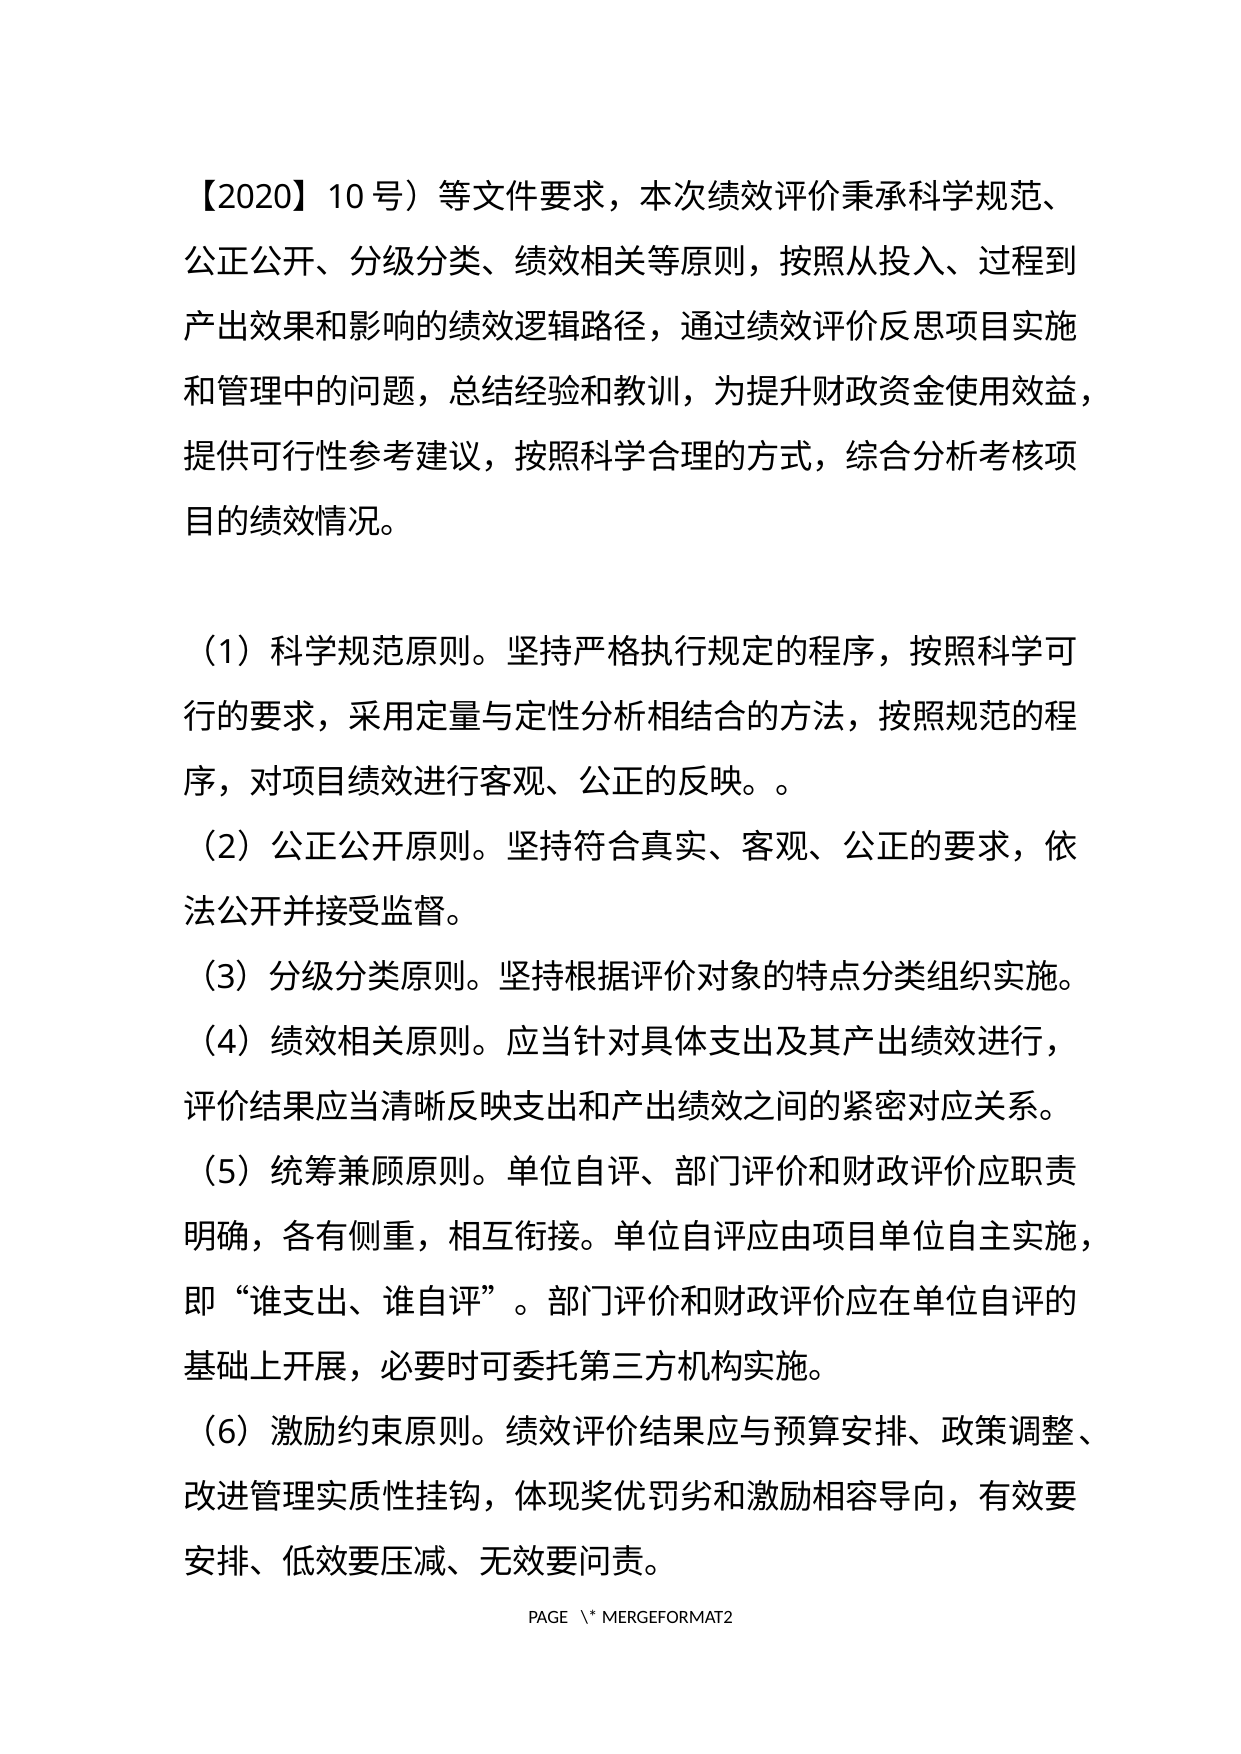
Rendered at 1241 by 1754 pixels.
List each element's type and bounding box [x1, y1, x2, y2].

text [183, 162, 1078, 1592]
